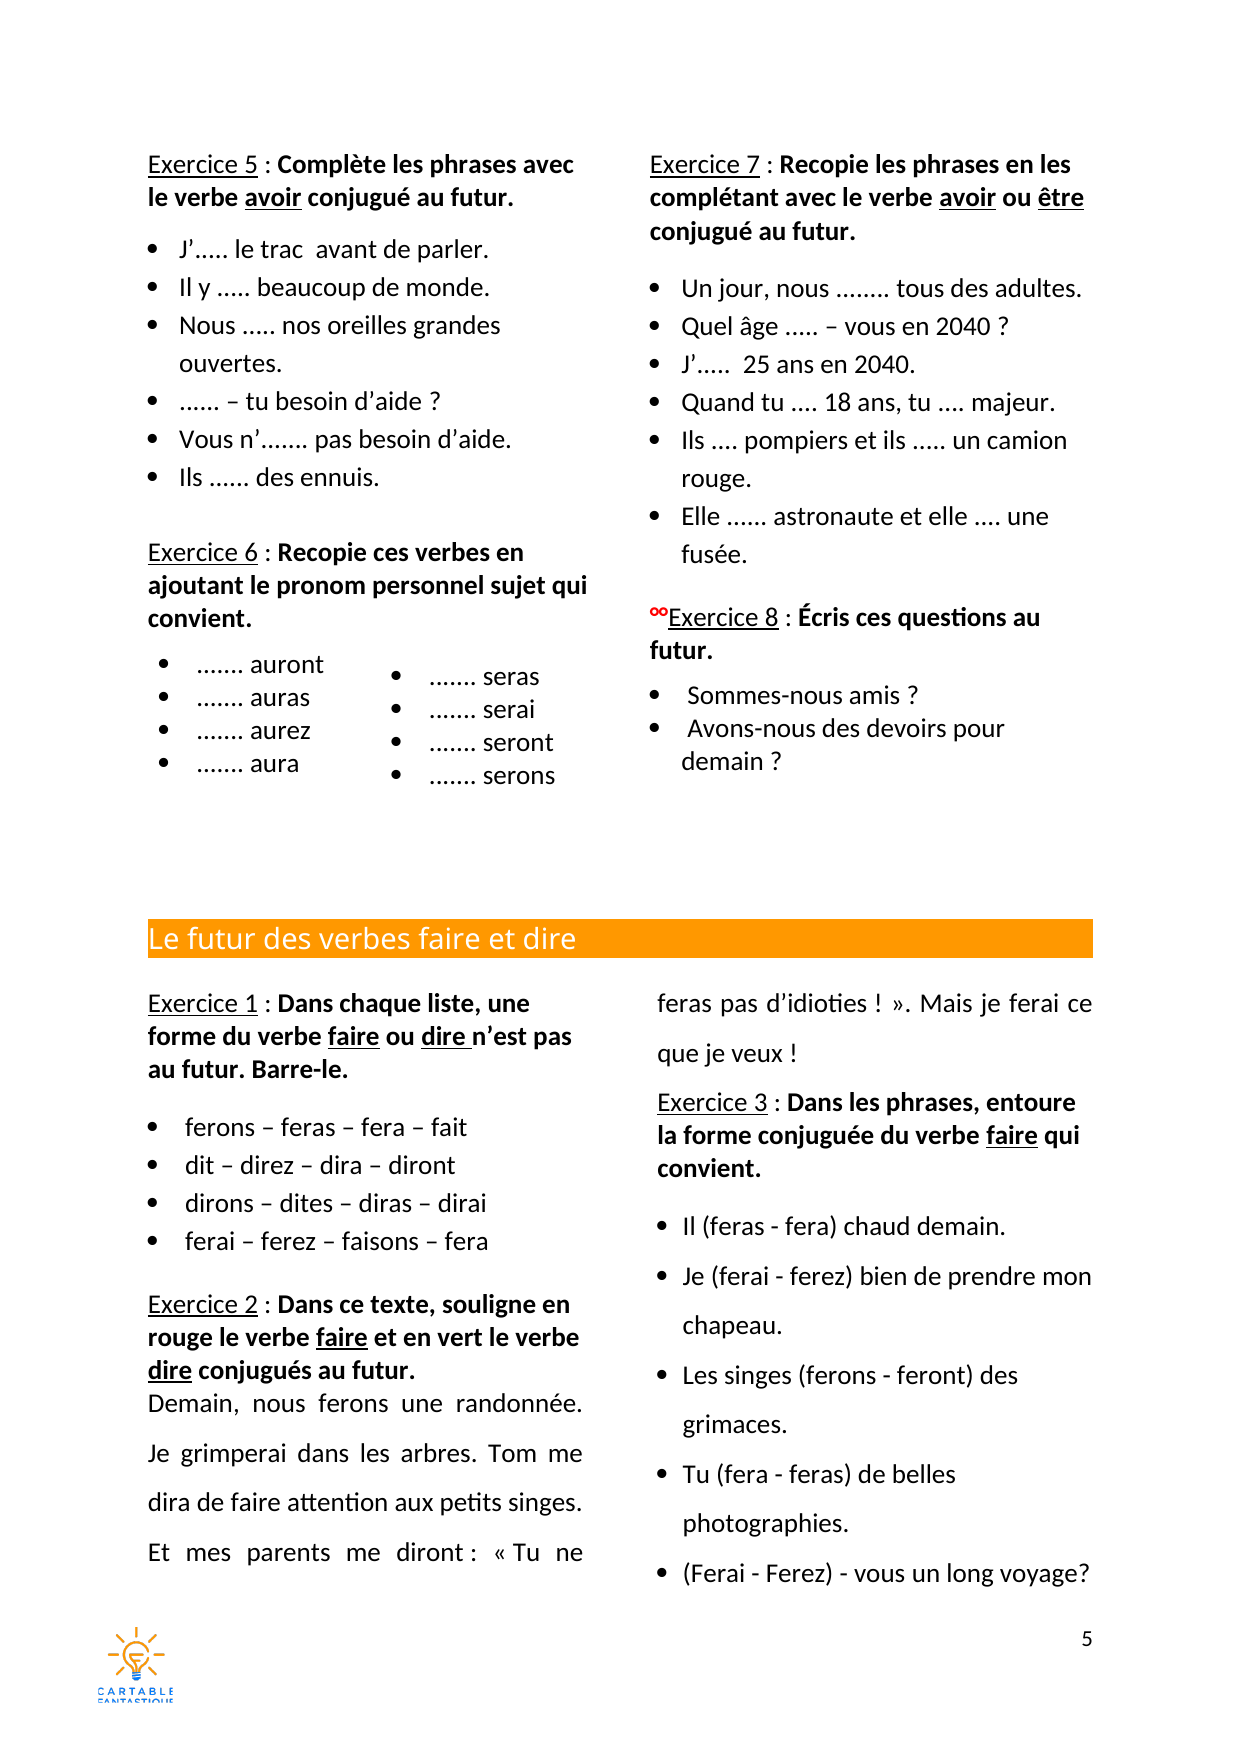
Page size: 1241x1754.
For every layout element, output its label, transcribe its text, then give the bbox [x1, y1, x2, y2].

list ferai – ferez – faisons – fera [148, 1224, 583, 1257]
list J’..... 25 ans en 2040. [649, 347, 1093, 381]
list ferons – feras – fera – fait [148, 1111, 583, 1143]
text Demain, nous ferons une randonnée. Je grimperai dans les arbres. Tom me dira de faire attention aux petits singes. Et mes parents me diront : « Tu ne feras pas d’idioties ! ». Mais je ferai ce que je veux ! [657, 986, 1093, 1069]
list Un jour, nous ........ tous des adultes. [649, 272, 1093, 305]
text Exercice 5 : Complète les phrases avec le verbe avoir conjugué au futur. [148, 148, 591, 214]
text Exercice 2 : Dans ce texte, souligne en rouge le verbe faire et en vert le verbe dire conjugués au futur. [148, 1287, 583, 1386]
list Quel âge ..... – vous en 2040 ? [649, 309, 1093, 343]
list Nous ..... nos oreilles grandes ouvertes. [148, 308, 591, 379]
list dirons – dites – diras – dirai [148, 1186, 583, 1219]
list Quand tu .... 18 ans, tu .... majeur. [649, 385, 1093, 418]
list Je (ferai - ferez) bien de prendre mon chapeau. [657, 1259, 1093, 1341]
text Exercice 3 : Dans les phrases, entoure la forme conjuguée du verbe faire qui convient. [657, 1085, 1093, 1184]
list Vous n’....... pas besoin d’aide. [148, 422, 591, 455]
text Exercice 6 : Recopie ces verbes en ajoutant le pronom personnel sujet qui convient. [148, 535, 591, 634]
list Ils ...... des ennuis. [148, 460, 591, 493]
list Elle ...... astronaute et elle .... une fusée. [649, 499, 1093, 570]
list Avons-nous des devoirs pour demain ? [649, 712, 1093, 778]
table_header ....... seras ....... serai ....... seront ....... serons [380, 647, 613, 798]
list Les singes (ferons - feront) des grimaces. [657, 1358, 1093, 1440]
list Tu (fera - feras) de belles photographies. [657, 1457, 1093, 1539]
text °°Exercice 8 : Écris ces questions au futur. [649, 600, 1093, 666]
text Demain, nous ferons une randonnée. Je grimperai dans les arbres. Tom me dira de faire attention aux petits singes. Et mes parents me diront : « Tu ne feras pas d’idioties ! ». Mais je ferai ce que je veux ! [148, 1386, 583, 1568]
text Exercice 7 : Recopie les phrases en les complétant avec le verbe avoir ou être conjugué au futur. [649, 148, 1093, 247]
list Il (feras - fera) chaud demain. [657, 1209, 1093, 1242]
list ...... – tu besoin d’aide ? [148, 384, 591, 417]
list Ils .... pompiers et ils ..... un camion rouge. [649, 423, 1093, 494]
list J’..... le trac avant de parler. [148, 232, 591, 265]
subtitle Le futur des verbes faire et dire [148, 919, 1093, 958]
table_header ....... auront ....... auras ....... aurez ....... aura [148, 647, 380, 798]
list Sommes-nous amis ? [649, 678, 1093, 712]
list dit – direz – dira – diront [148, 1148, 583, 1181]
list Il y ..... beaucoup de monde. [148, 270, 591, 303]
picture [97, 1627, 173, 1702]
text Exercice 1 : Dans chaque liste, une forme du verbe faire ou dire n’est pas au futur. Barre-le. [148, 986, 583, 1086]
list (Ferai - Ferez) - vous un long voyage? [657, 1556, 1093, 1589]
